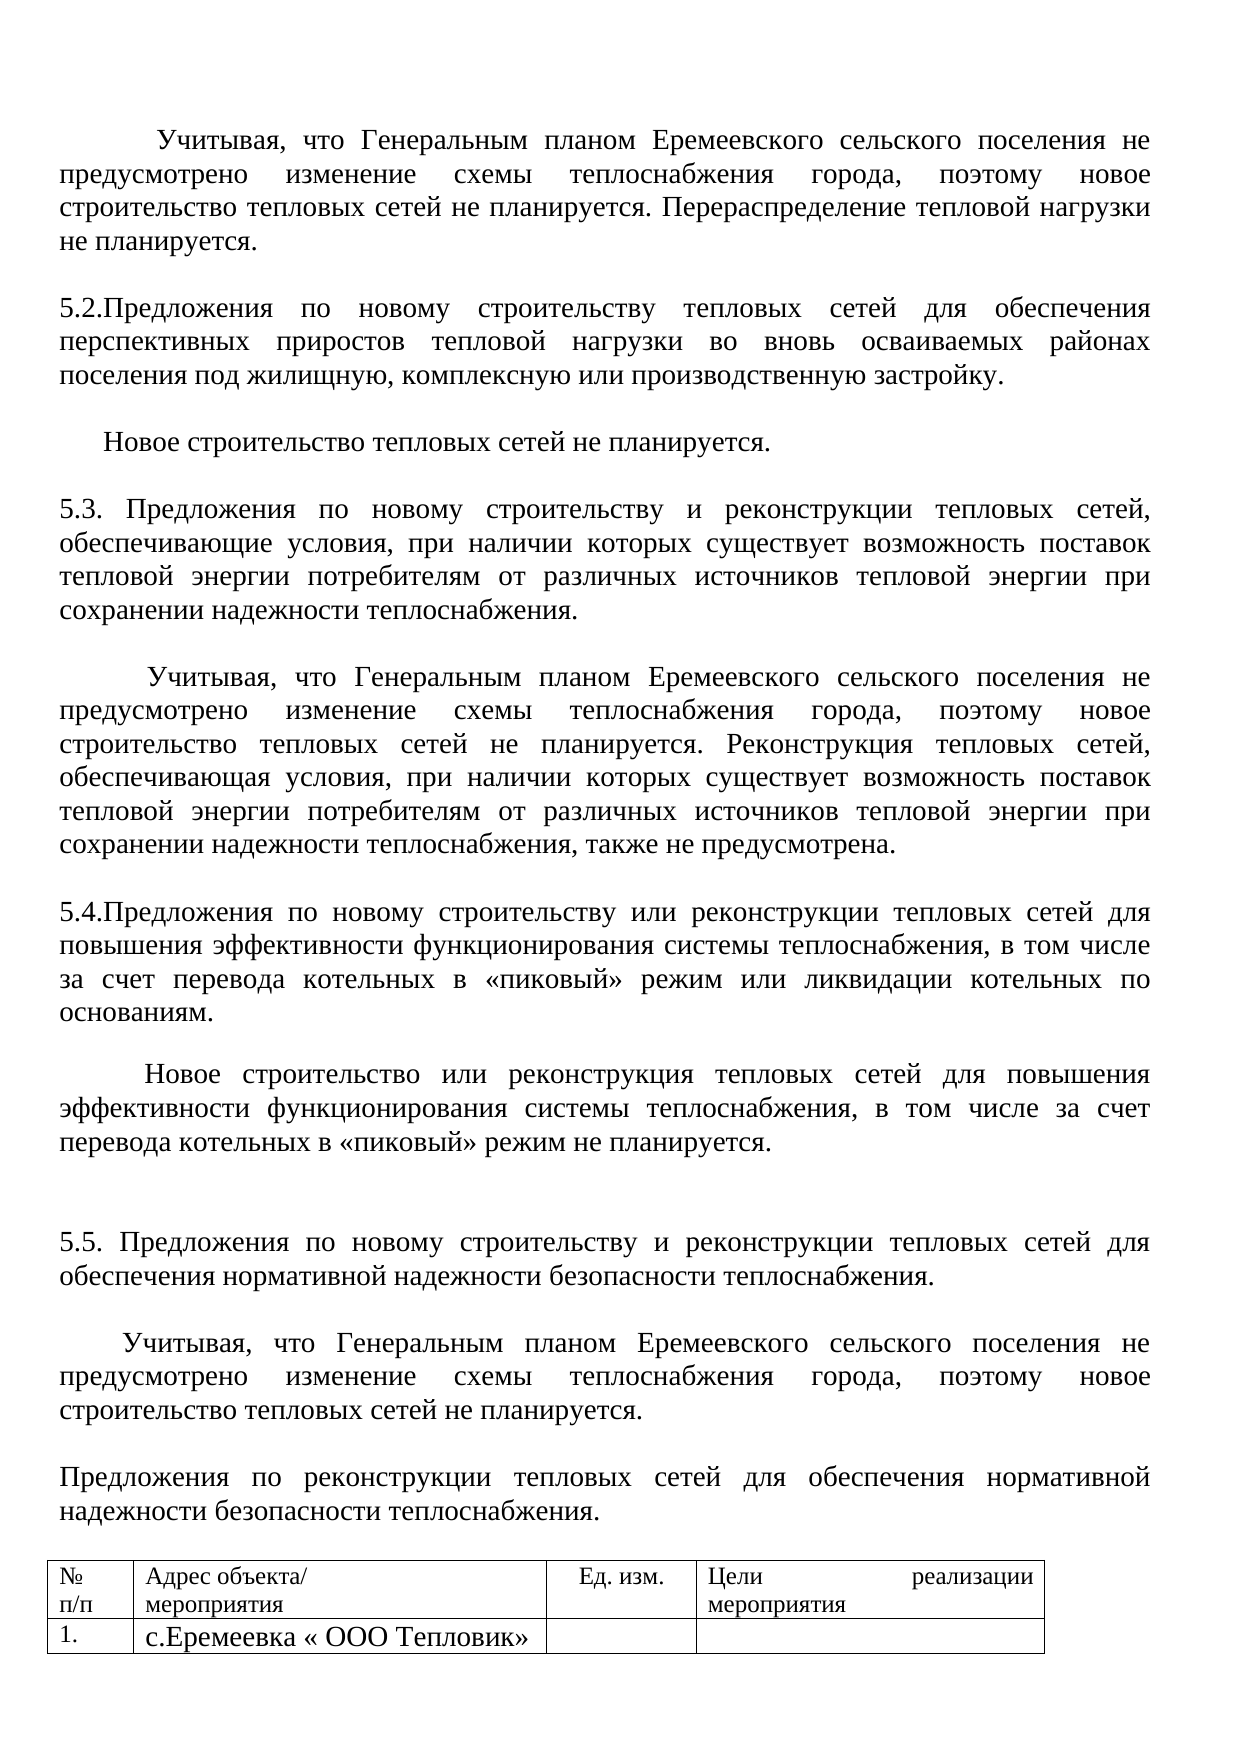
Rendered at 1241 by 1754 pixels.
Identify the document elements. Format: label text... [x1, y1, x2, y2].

text Новое строительство или реконструкция тепловых сетей для повышения эффективности функционирования системы теплоснабжения, в том числе за счет перевода котельных в «пиковый» режим не планируется. [59, 1057, 1152, 1157]
text 5.5. Предложения по новому строительству и реконструкции тепловых сетей для обеспечения нормативной надежности безопасности теплоснабжения. [59, 1224, 1152, 1291]
text 5.4.Предложения по новому строительству или реконструкции тепловых сетей для повышения эффективности функционирования системы теплоснабжения, в том числе за счет перевода котельных в «пиковый» режим или ликвидации котельных по основаниям. [59, 894, 1152, 1028]
table_header Цели реализации мероприятия [697, 1561, 1044, 1618]
table_header Ед. изм. [547, 1561, 696, 1618]
table_cell с.Еремеевка « ООО Тепловик» [134, 1619, 546, 1653]
text Учитывая, что Генеральным планом Еремеевского сельского поселения не предусмотрено изменение схемы теплоснабжения города, поэтому новое строительство тепловых сетей не планируется. [59, 1325, 1152, 1426]
table_header № п/п [48, 1561, 133, 1618]
text Учитывая, что Генеральным планом Еремеевского сельского поселения не предусмотрено изменение схемы теплоснабжения города, поэтому новое строительство тепловых сетей не планируется. Реконструкция тепловых сетей, обеспечивающая условия, при наличии которых существует возможность поставок тепловой энергии потребителям от различных источников тепловой энергии при сохранении надежности теплоснабжения, также не предусмотрена. [59, 659, 1152, 860]
table_cell 1. [48, 1619, 133, 1653]
table_header Адрес объекта/ мероприятия [134, 1561, 546, 1618]
text Предложения по реконструкции тепловых сетей для обеспечения нормативной надежности безопасности теплоснабжения. [59, 1459, 1152, 1526]
table_cell [697, 1619, 1044, 1653]
text 5.3. Предложения по новому строительству и реконструкции тепловых сетей, обеспечивающие условия, при наличии которых существует возможность поставок тепловой энергии потребителям от различных источников тепловой энергии при сохранении надежности теплоснабжения. [59, 491, 1152, 625]
text 5.2.Предложения по новому строительству тепловых сетей для обеспечения перспективных приростов тепловой нагрузки во вновь осваиваемых районах поселения под жилищную, комплексную или производственную застройку. [59, 290, 1152, 391]
text Учитывая, что Генеральным планом Еремеевского сельского поселения не предусмотрено изменение схемы теплоснабжения города, поэтому новое строительство тепловых сетей не планируется. Перераспределение тепловой нагрузки не планируется. [59, 122, 1152, 256]
table_cell [547, 1619, 696, 1653]
text Новое строительство тепловых сетей не планируется. [59, 424, 1152, 458]
